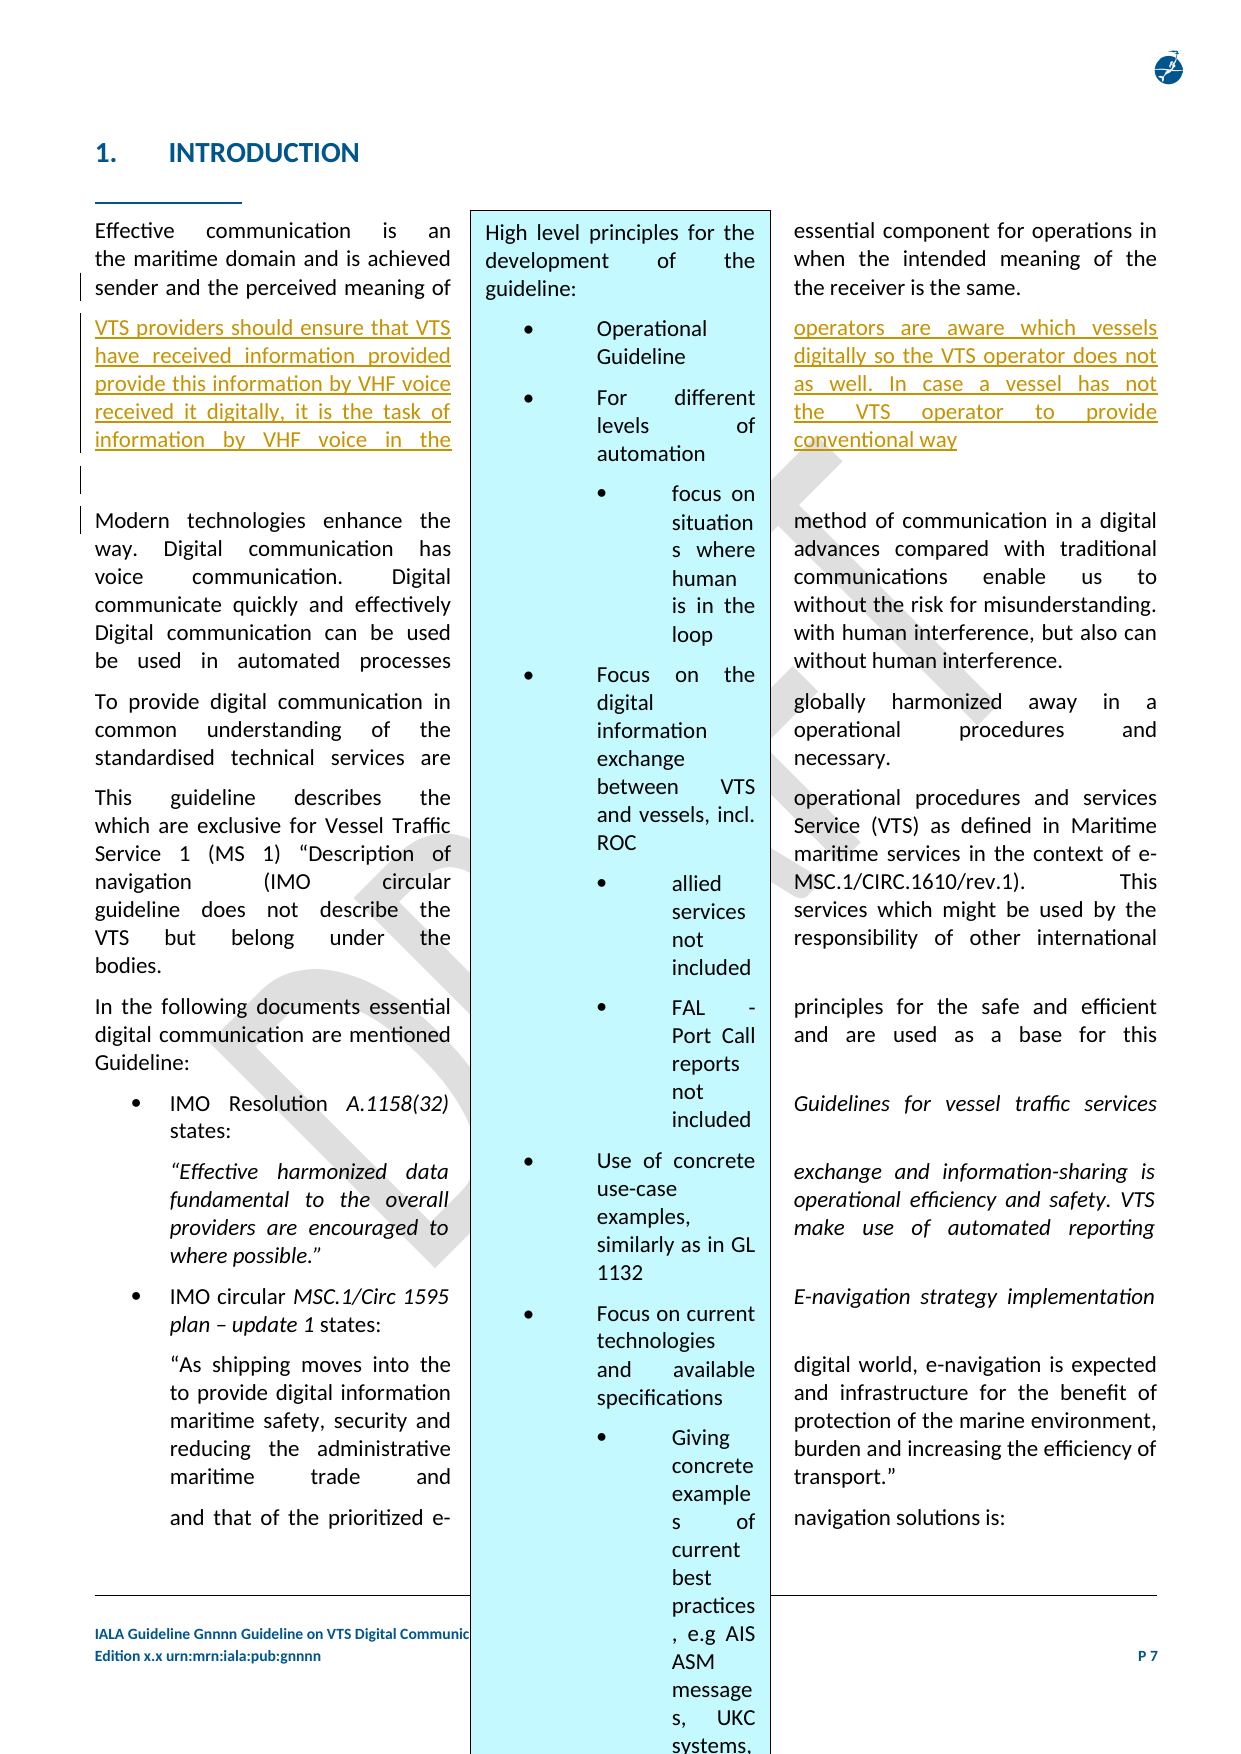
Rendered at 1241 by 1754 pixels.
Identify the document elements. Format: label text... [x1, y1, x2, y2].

list IMO Resolution A.1158(32) Guidelines for vessel traffic services states: [132, 1089, 470, 1145]
text “As shipping moves into the digital world, e-navigation is expected to provide digital information and infrastructure for the benefit of maritime safety, security and protection of the marine environment, reducing the administrative burden and increasing the efficiency of maritime trade and transport.” [771, 1350, 1157, 1490]
text In the following documents essential principles for the safe and efficient digital communication are mentioned and are used as a base for this Guideline: [94, 992, 470, 1076]
text To provide digital communication in globally harmonized away in a common understanding of the operational procedures and standardised technical services are necessary. [94, 687, 470, 771]
text Modern technologies enhance the method of communication in a digital way. Digital communication has advances compared with traditional voice communication. Digital communications enable us to communicate quickly and effectively without the risk for misunderstanding. Digital communication can be used with human interference, but also can be used in automated processes without human interference. [771, 506, 1157, 674]
text This guideline describes the operational procedures and services which are exclusive for Vessel Traffic Service (VTS) as defined in Maritime Service 1 (MS 1) “Description of maritime services in the context of e-navigation (IMO circular MSC.1/CIRC.1610/rev.1). This guideline does not describe the services which might be used by the VTS but belong under the responsibility of other international bodies. [94, 783, 470, 979]
subtitle INTRODUCTION [94, 134, 1157, 170]
list IMO circular MSC.1/Circ 1595 E-navigation strategy implementation plan – update 1 states: [771, 1282, 1157, 1338]
text Modern technologies enhance the method of communication in a digital way. Digital communication has advances compared with traditional voice communication. Digital communications enable us to communicate quickly and effectively without the risk for misunderstanding. Digital communication can be used with human interference, but also can be used in automated processes without human interference. [94, 506, 470, 674]
list IMO Resolution A.1158(32) Guidelines for vessel traffic services states: [771, 1089, 1157, 1145]
text and that of the prioritized e-navigation solutions is: [771, 1503, 1157, 1531]
text This guideline describes the operational procedures and services which are exclusive for Vessel Traffic Service (VTS) as defined in Maritime Service 1 (MS 1) “Description of maritime services in the context of e-navigation (IMO circular MSC.1/CIRC.1610/rev.1). This guideline does not describe the services which might be used by the VTS but belong under the responsibility of other international bodies. [771, 783, 1157, 979]
text Effective communication is an essential component for operations in the maritime domain and is achieved when the intended meaning of the sender and the perceived meaning of the receiver is the same. [94, 217, 470, 301]
text In the following documents essential principles for the safe and efficient digital communication are mentioned and are used as a base for this Guideline: [771, 992, 1157, 1076]
text “Effective harmonized data exchange and information-sharing is fundamental to the overall operational efficiency and safety. VTS providers are encouraged to make use of automated reporting where possible.” [169, 1157, 470, 1269]
text and that of the prioritized e-navigation solutions is: [169, 1503, 470, 1531]
picture [1123, 0, 1241, 119]
text Effective communication is an essential component for operations in the maritime domain and is achieved when the intended meaning of the sender and the perceived meaning of the receiver is the same. [771, 217, 1157, 301]
list IMO circular MSC.1/Circ 1595 E-navigation strategy implementation plan – update 1 states: [132, 1282, 470, 1338]
text “Effective harmonized data exchange and information-sharing is fundamental to the overall operational efficiency and safety. VTS providers are encouraged to make use of automated reporting where possible.” [771, 1157, 1157, 1269]
text To provide digital communication in globally harmonized away in a common understanding of the operational procedures and standardised technical services are necessary. [771, 687, 1157, 771]
text “As shipping moves into the digital world, e-navigation is expected to provide digital information and infrastructure for the benefit of maritime safety, security and protection of the marine environment, reducing the administrative burden and increasing the efficiency of maritime trade and transport.” [169, 1350, 470, 1490]
